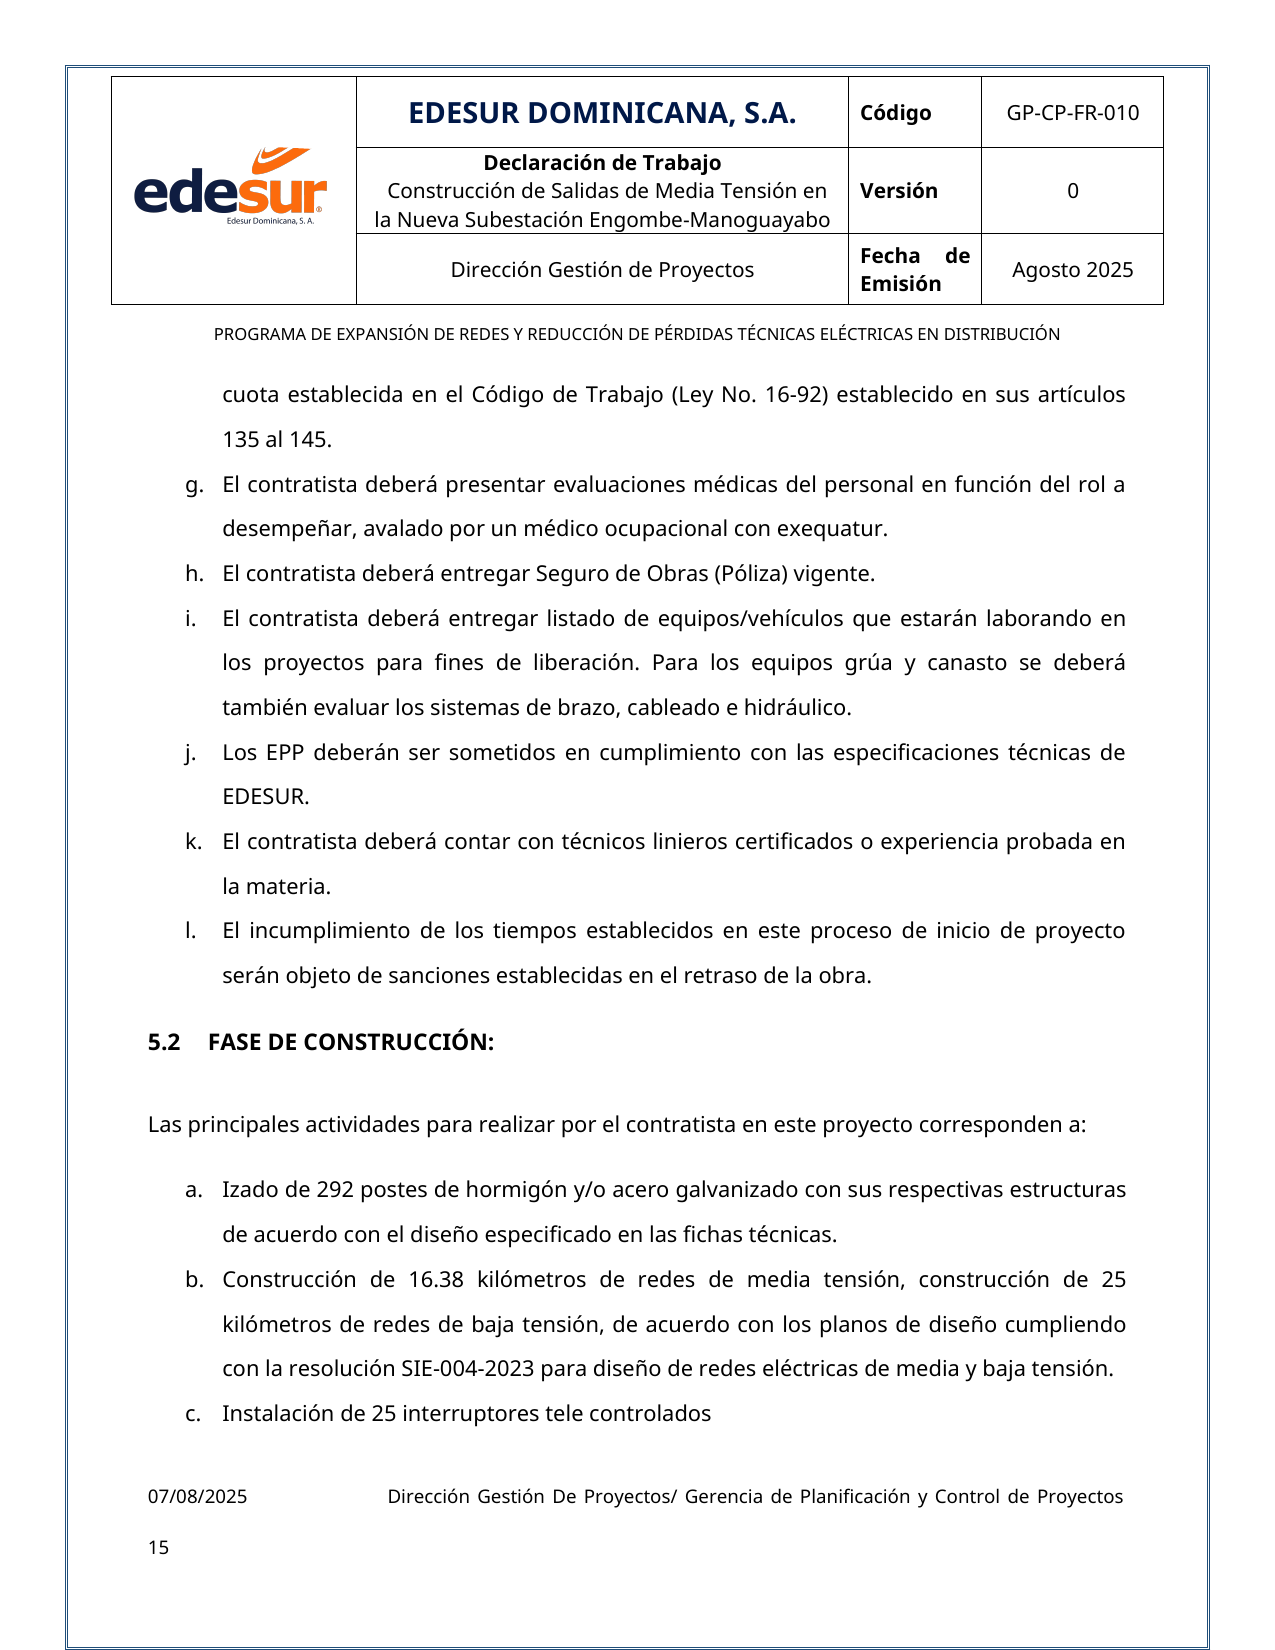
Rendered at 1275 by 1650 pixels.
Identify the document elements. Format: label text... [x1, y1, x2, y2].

list Instalación de 25 interruptores tele controlados [185, 1398, 1127, 1428]
subtitle FASE DE CONSTRUCCIÓN: [148, 1026, 1127, 1057]
list El incumplimiento de los tiempos establecidos en este proceso de inicio de proyecto serán objeto de sanciones establecidas en el retraso de la obra. [185, 915, 1127, 990]
list El contratista deberá entregar listado de equipos/vehículos que estarán laborando en los proyectos para fines de liberación. Para los equipos grúa y canasto se deberá también evaluar los sistemas de brazo, cableado e hidráulico. [185, 603, 1127, 722]
list Izado de 292 postes de hormigón y/o acero galvanizado con sus respectivas estructuras de acuerdo con el diseño especificado en las fichas técnicas. [185, 1174, 1127, 1249]
picture [120, 139, 343, 230]
list Construcción de 16.38 kilómetros de redes de media tensión, construcción de 25 kilómetros de redes de baja tensión, de acuerdo con los planos de diseño cumpliendo con la resolución SIE-004-2023 para diseño de redes eléctricas de media y baja tensión. [185, 1264, 1127, 1383]
list El contratista deberá entregar Seguro de Obras (Póliza) vigente. [185, 558, 1127, 588]
list El contratista deberá contar con técnicos linieros certificados o experiencia probada en la materia. [185, 826, 1127, 901]
list Los EPP deberán ser sometidos en cumplimiento con las especificaciones técnicas de EDESUR. [185, 737, 1127, 811]
text Las principales actividades para realizar por el contratista en este proyecto corresponden a: [148, 1109, 1127, 1139]
list El contratista deberá presentar evaluaciones médicas del personal en función del rol a desempeñar, avalado por un médico ocupacional con exequatur. [185, 468, 1127, 543]
